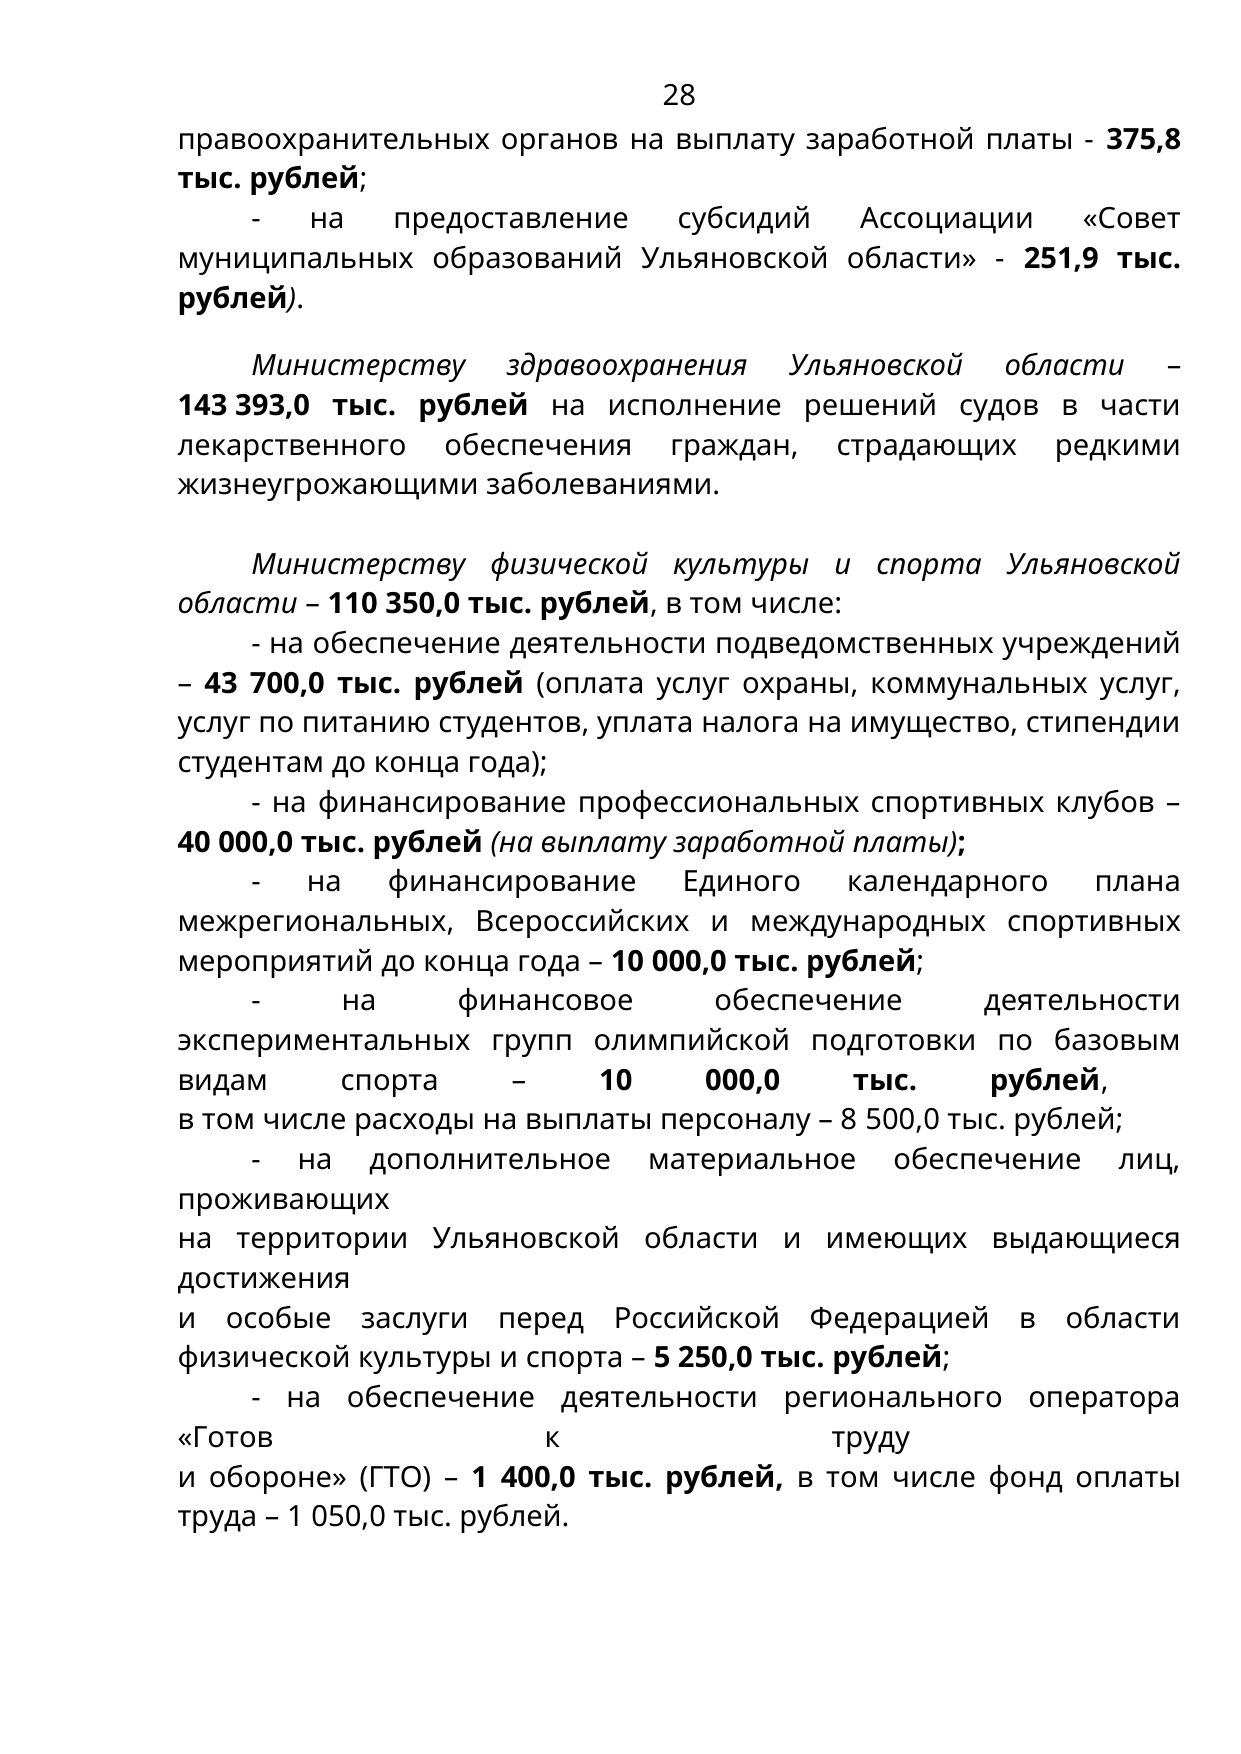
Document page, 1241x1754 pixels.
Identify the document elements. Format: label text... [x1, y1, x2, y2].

text - на дополнительное материальное обеспечение лиц, проживающих на территории Ульяновской области и имеющих выдающиеся достижения и особые заслуги перед Российской Федерацией в области физической культуры и спорта – 5 250,0 тыс. рублей; [177, 1138, 1181, 1376]
text - на обеспечение деятельности подведомственных учреждений – 43 700,0 тыс. рублей (оплата услуг охраны, коммунальных услуг, услуг по питанию студентов, уплата налога на имущество, стипендии студентам до конца года); [177, 622, 1181, 781]
text Министерству физической культуры и спорта Ульяновской области – 110 350,0 тыс. рублей, в том числе: [177, 543, 1181, 622]
text - на финансирование профессиональных спортивных клубов – 40 000,0 тыс. рублей (на выплату заработной платы); [177, 781, 1181, 861]
text - на финансирование Единого календарного плана межрегиональных, Всероссийских и международных спортивных мероприятий до конца года – 10 000,0 тыс. рублей; [177, 861, 1181, 979]
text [177, 118, 1181, 197]
text Министерству здравоохранения Ульяновской области – 143 393,0 тыс. рублей на исполнение решений судов в части лекарственного обеспечения граждан, страдающих редкими жизнеугрожающими заболеваниями. [177, 344, 1181, 503]
text - на предоставление субсидий Ассоциации «Совет муниципальных образований Ульяновской области» - 251,9 тыс. рублей). [177, 197, 1181, 317]
text - на обеспечение деятельности регионального оператора «Готов к труду и обороне» (ГТО) – 1 400,0 тыс. рублей, в том числе фонд оплаты труда – 1 050,0 тыс. рублей. [177, 1376, 1181, 1535]
text - на финансовое обеспечение деятельности экспериментальных групп олимпийской подготовки по базовым видам спорта – 10 000,0 тыс. рублей, в том числе расходы на выплаты персоналу – 8 500,0 тыс. рублей; [177, 979, 1181, 1138]
